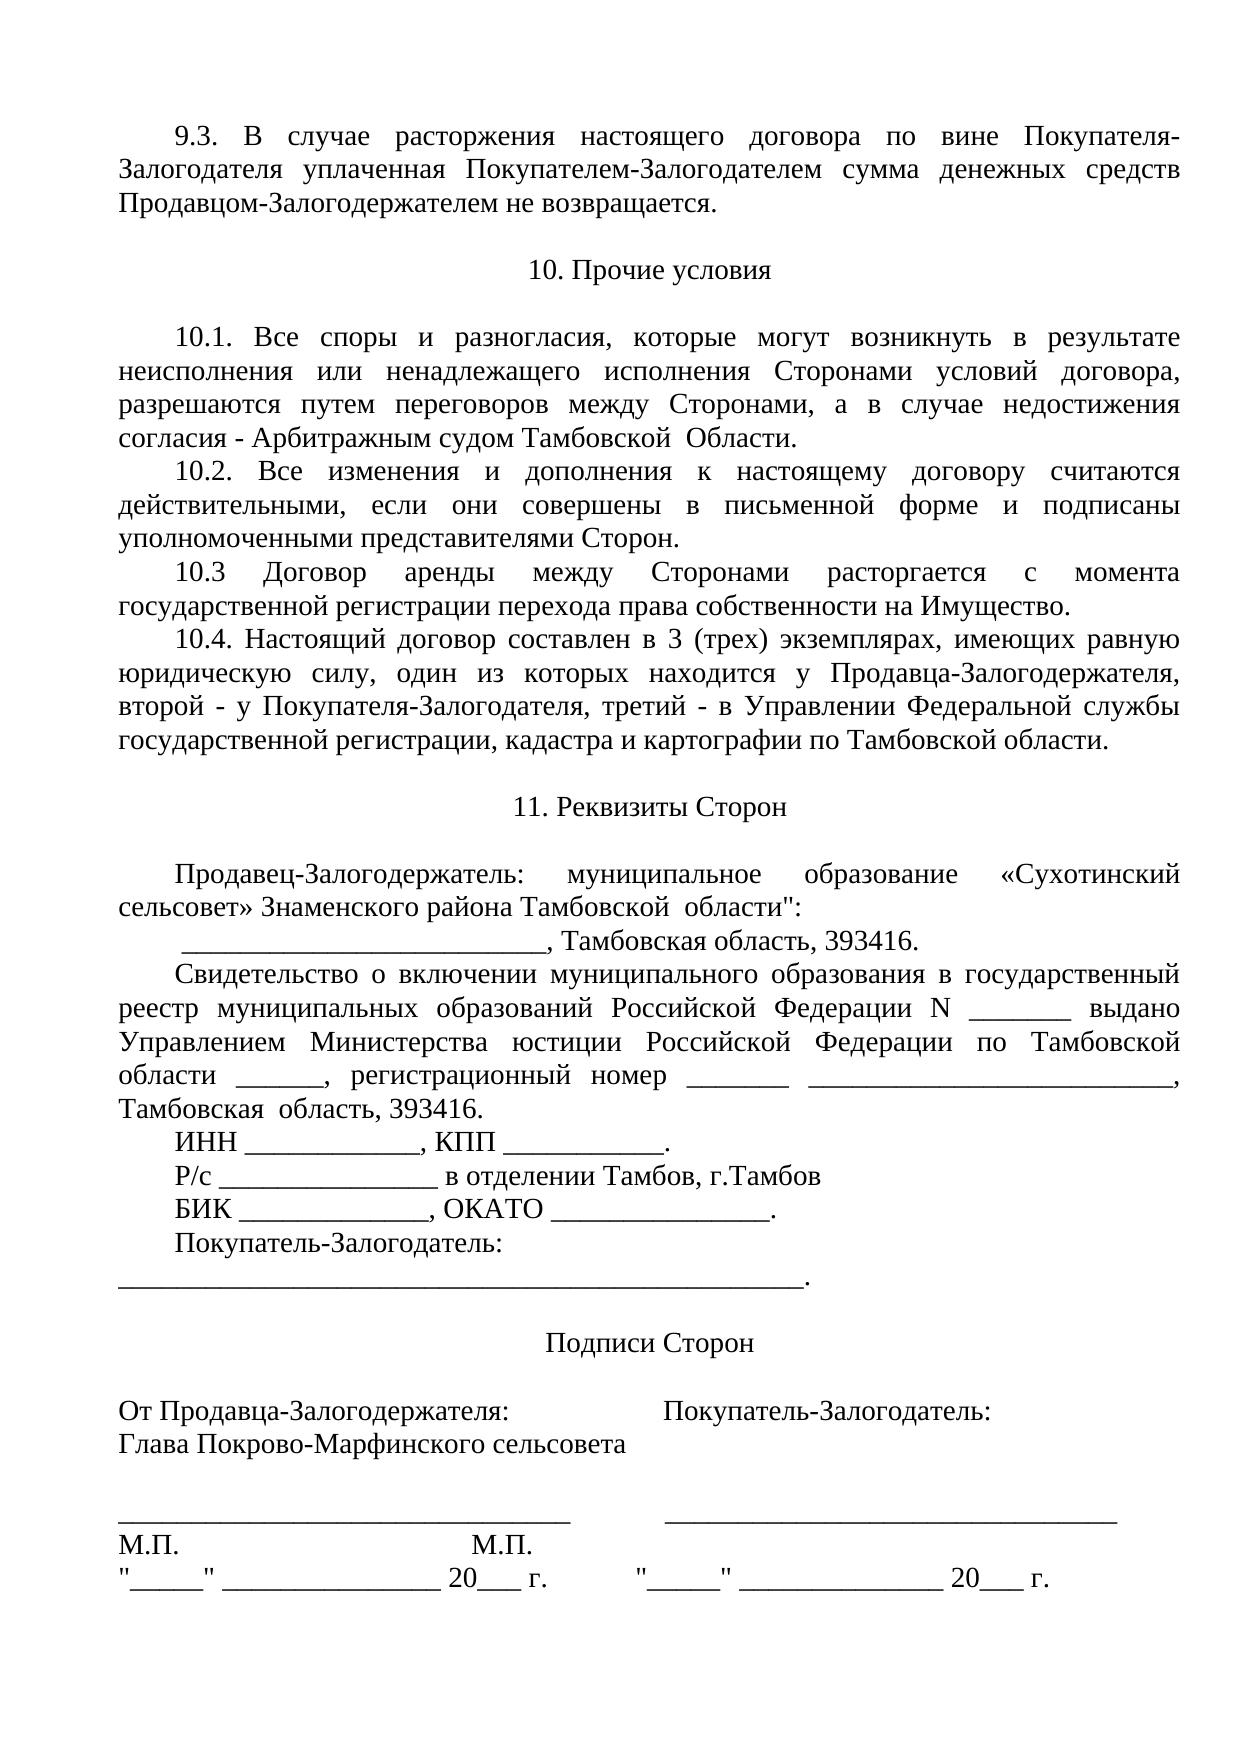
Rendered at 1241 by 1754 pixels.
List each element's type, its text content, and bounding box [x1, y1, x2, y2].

text Глава Покрово-Марфинского сельсовета [118, 1426, 1181, 1460]
text "_____" _______________ 20___ г. "_____" ______________ 20___ г. [118, 1560, 1181, 1594]
text Свидетельство о включении муниципального образования в государственный реестр муниципальных образований Российской Федерации N _______ выдано Управлением Министерства юстиции Российской Федерации по Тамбовской области ______, регистрационный номер _______ _________________________, Тамбовская область, 393416. [118, 957, 1181, 1124]
text 10.1. Все споры и разногласия, которые могут возникнуть в результате неисполнения или ненадлежащего исполнения Сторонами условий договора, разрешаются путем переговоров между Сторонами, а в случае недостижения согласия - Арбитражным судом Тамбовской Области. [118, 319, 1181, 453]
text От Продавца-Залогодержателя: Покупатель-Залогодатель: [118, 1393, 1181, 1426]
text _________________________, Тамбовская область, 393416. [118, 923, 1181, 957]
text 10.4. Настоящий договор составлен в 3 (трех) экземплярах, имеющих равную юридическую силу, один из которых находится у Продавца-Залогодержателя, второй - у Покупателя-Залогодателя, третий - в Управлении Федеральной службы государственной регистрации, кадастра и картографии по Тамбовской области. [118, 621, 1181, 755]
text 11. Реквизиты Сторон [118, 789, 1181, 822]
text Подписи Сторон [118, 1326, 1181, 1359]
text Р/с _______________ в отделении Тамбов, г.Тамбов [118, 1158, 1181, 1191]
text 10.3 Договор аренды между Сторонами расторгается с момента государственной регистрации перехода права собственности на Имущество. [118, 554, 1181, 621]
text БИК _____________, ОКАТО _______________. [118, 1191, 1181, 1225]
text 10.2. Все изменения и дополнения к настоящему договору считаются действительными, если они совершены в письменной форме и подписаны уполномоченными представителями Сторон. [118, 453, 1181, 554]
text _______________________________ _______________________________ [118, 1493, 1181, 1527]
text М.П. М.П. [118, 1527, 1181, 1560]
text 10. Прочие условия [118, 252, 1181, 286]
text 9.3. В случае расторжения настоящего договора по вине Покупателя-Залогодателя уплаченная Покупателем-Залогодателем сумма денежных средств Продавцом-Залогодержателем не возвращается. [118, 118, 1181, 219]
text ИНН ____________, КПП ___________. [118, 1124, 1181, 1158]
text Продавец-Залогодержатель: муниципальное образование «Сухотинский сельсовет» Знаменского района Тамбовской области": [118, 856, 1181, 923]
text Покупатель-Залогодатель: _______________________________________________. [118, 1225, 1181, 1292]
